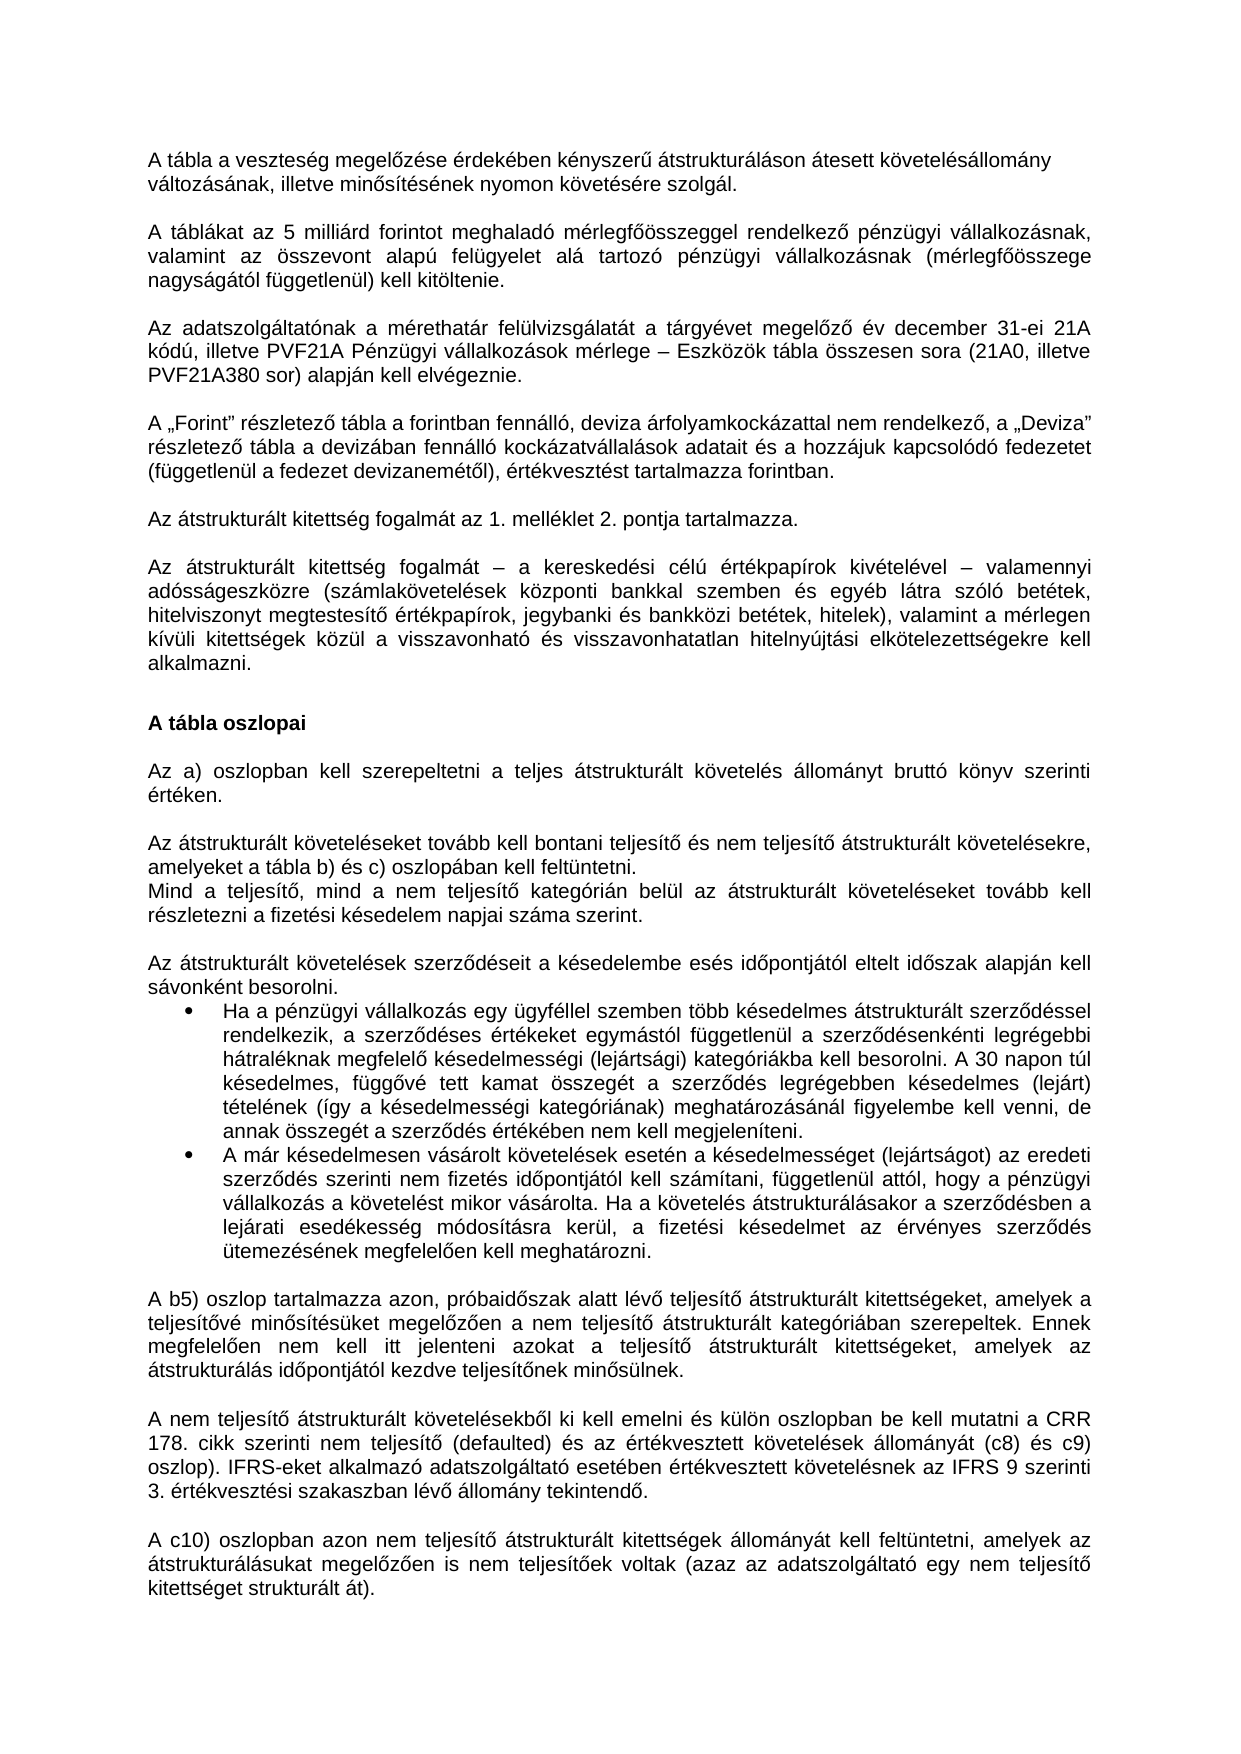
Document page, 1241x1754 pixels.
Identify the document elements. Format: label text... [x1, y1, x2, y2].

text Az átstrukturált kitettség fogalmát – a kereskedési célú értékpapírok kivételével – valamennyi adósságeszközre (számlakövetelések központi bankkal szemben és egyéb látra szóló betétek, hitelviszonyt megtestesítő értékpapírok, jegybanki és bankközi betétek, hitelek), valamint a mérlegen kívüli kitettségek közül a visszavonható és visszavonhatatlan hitelnyújtási elkötelezettségekre kell alkalmazni. [148, 555, 1092, 675]
list A c10) oszlopban azon nem teljesítő átstrukturált kitettségek állományát kell feltüntetni, amelyek az átstrukturálásukat megelőzően is nem teljesítőek voltak (azaz az adatszolgáltató egy nem teljesítő kitettséget strukturált át). [148, 1528, 1092, 1600]
text A tábla oszlopai [148, 711, 1092, 735]
text Az a) oszlopban kell szerepeltetni a teljes átstrukturált követelés állományt bruttó könyv szerinti értéken. [148, 759, 1092, 807]
text Mind a teljesítő, mind a nem teljesítő kategórián belül az átstrukturált követeléseket tovább kell részletezni a fizetési késedelem napjai száma szerint. [148, 879, 1092, 927]
list A b5) oszlop tartalmazza azon, próbaidőszak alatt lévő teljesítő átstrukturált kitettségeket, amelyek a teljesítővé minősítésüket megelőzően a nem teljesítő átstrukturált kategóriában szerepeltek. Ennek megfelelően nem kell itt jelenteni azokat a teljesítő átstrukturált kitettségeket, amelyek az átstrukturálás időpontjától kezdve teljesítőnek minősülnek. [148, 1286, 1092, 1382]
text A táblákat az 5 milliárd forintot meghaladó mérlegfőösszeggel rendelkező pénzügyi vállalkozásnak, valamint az összevont alapú felügyelet alá tartozó pénzügyi vállalkozásnak (mérlegfőösszege nagyságától függetlenül) kell kitöltenie. [148, 219, 1092, 291]
text Az átstrukturált követeléseket tovább kell bontani teljesítő és nem teljesítő átstrukturált követelésekre, amelyeket a tábla b) és c) oszlopában kell feltüntetni. [148, 831, 1092, 879]
text Az átstrukturált kitettség fogalmát az 1. melléklet 2. pontja tartalmazza. [148, 507, 1092, 531]
text A „Forint” részletező tábla a forintban fennálló, deviza árfolyamkockázattal nem rendelkező, a „Deviza” részletező tábla a devizában fennálló kockázatvállalások adatait és a hozzájuk kapcsolódó fedezetet (függetlenül a fedezet devizanemétől), értékvesztést tartalmazza forintban. [148, 411, 1092, 483]
text A tábla a veszteség megelőzése érdekében kényszerű átstrukturáláson átesett követelésállomány változásának, illetve minősítésének nyomon követésére szolgál. [148, 148, 1092, 196]
list Ha a pénzügyi vállalkozás egy ügyféllel szemben több késedelmes átstrukturált szerződéssel rendelkezik, a szerződéses értékeket egymástól függetlenül a szerződésenkénti legrégebbi hátraléknak megfelelő késedelmességi (lejártsági) kategóriákba kell besorolni. A 30 napon túl késedelmes, függővé tett kamat összegét a szerződés legrégebben késedelmes (lejárt) tételének (így a késedelmességi kategóriának) meghatározásánál figyelembe kell venni, de annak összegét a szerződés értékében nem kell megjeleníteni. [185, 999, 1092, 1143]
list A nem teljesítő átstrukturált követelésekből ki kell emelni és külön oszlopban be kell mutatni a CRR 178. cikk szerinti nem teljesítő (defaulted) és az értékvesztett követelések állományát (c8) és c9) oszlop). IFRS-eket alkalmazó adatszolgáltató esetében értékvesztett követelésnek az IFRS 9 szerinti 3. értékvesztési szakaszban lévő állomány tekintendő. [148, 1407, 1092, 1503]
list A már késedelmesen vásárolt követelések esetén a késedelmességet (lejártságot) az eredeti szerződés szerinti nem fizetés időpontjától kell számítani, függetlenül attól, hogy a pénzügyi vállalkozás a követelést mikor vásárolta. Ha a követelés átstrukturálásakor a szerződésben a lejárati esedékesség módosításra kerül, a fizetési késedelmet az érvényes szerződés ütemezésének megfelelően kell meghatározni. [185, 1143, 1092, 1262]
text Az átstrukturált követelések szerződéseit a késedelembe esés időpontjától eltelt időszak alapján kell sávonként besorolni. [148, 951, 1092, 999]
text Az adatszolgáltatónak a mérethatár felülvizsgálatát a tárgyévet megelőző év december 31-ei 21A kódú, illetve PVF21A Pénzügyi vállalkozások mérlege – Eszközök tábla összesen sora (21A0, illetve PVF21A380 sor) alapján kell elvégeznie. [148, 315, 1092, 387]
